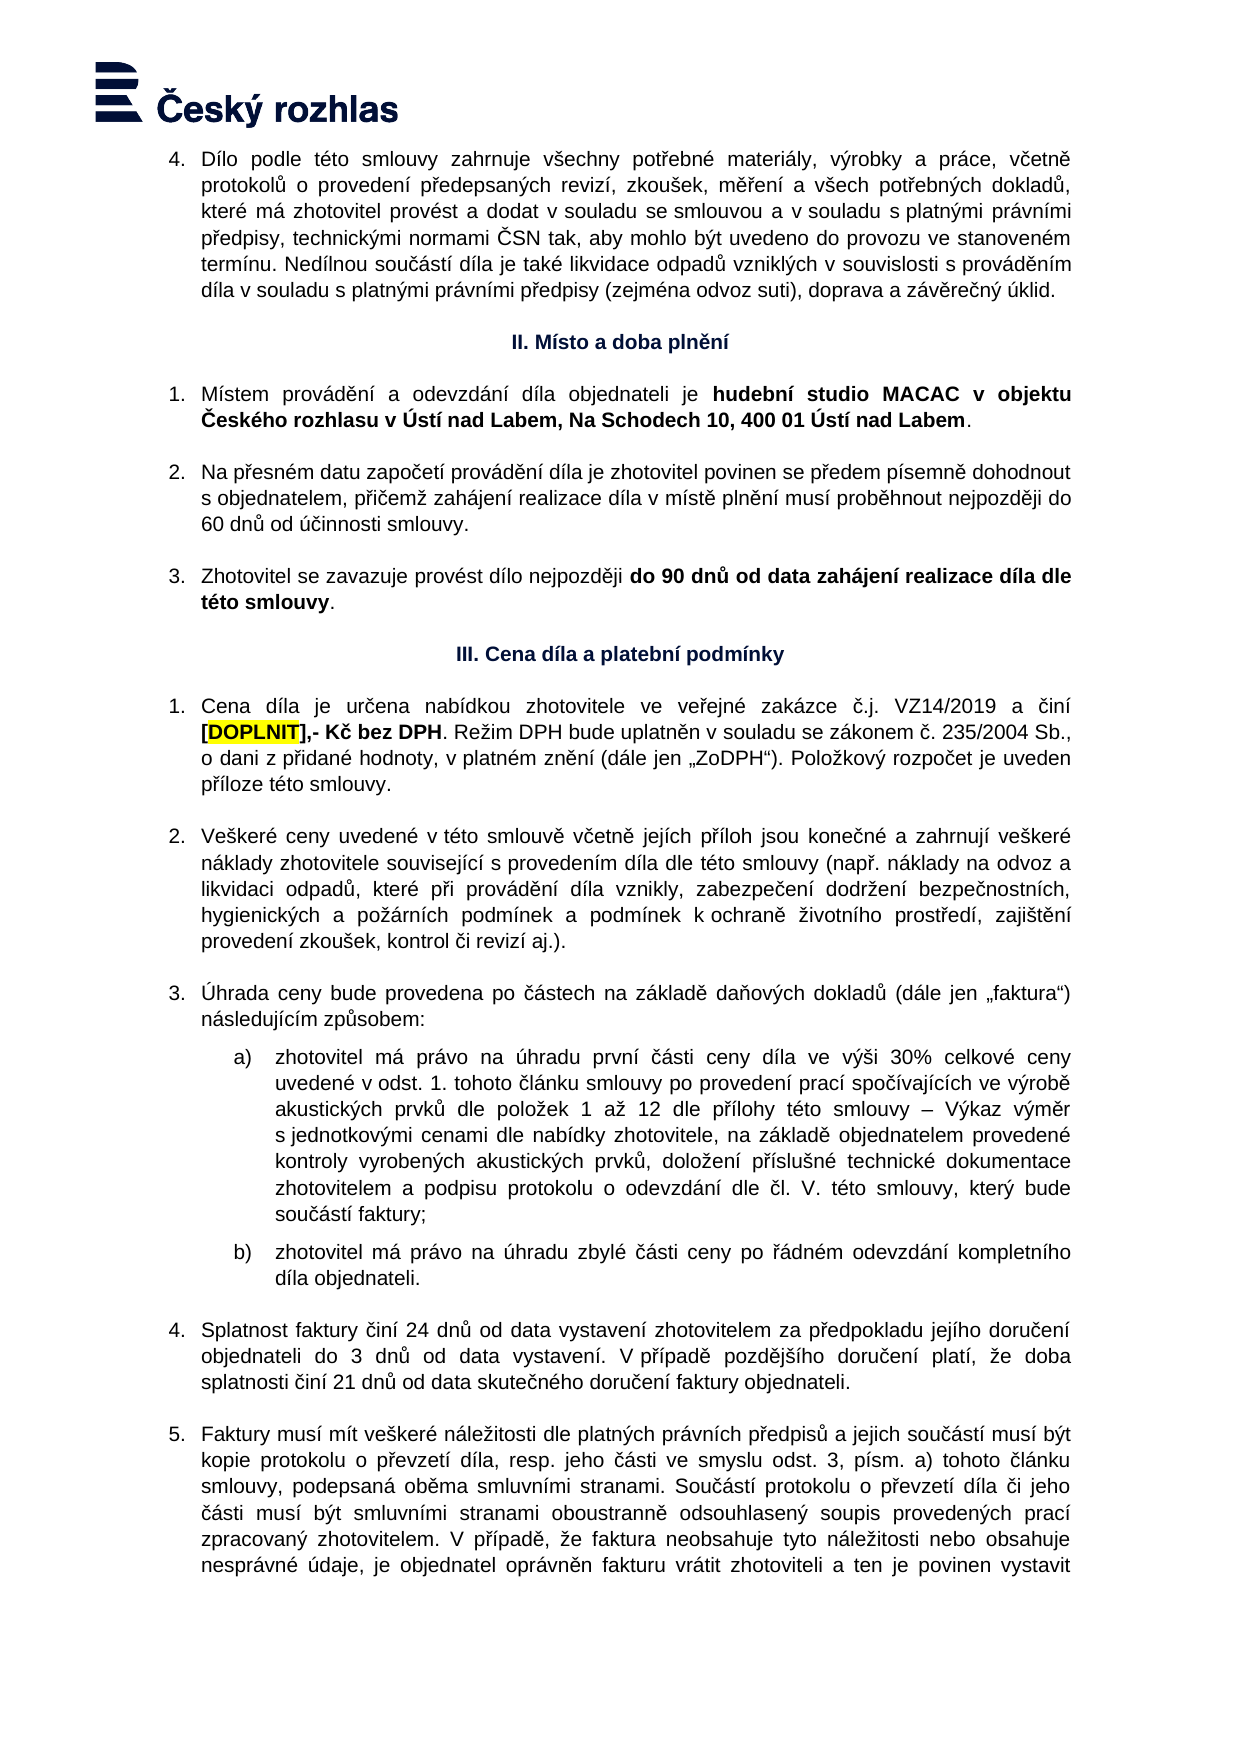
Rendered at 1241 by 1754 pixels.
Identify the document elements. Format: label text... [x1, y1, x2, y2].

list Cena díla je určena nabídkou zhotovitele ve veřejné zakázce č.j. VZ14/2019 a činí [DOPLNIT],- Kč bez DPH. Režim DPH bude uplatněn v souladu se zákonem č. 235/2004 Sb., o dani z přidané hodnoty, v platném znění (dále jen „ZoDPH“). Položkový rozpočet je uveden příloze této smlouvy. [168, 693, 1072, 797]
list Na přesném datu započetí provádění díla je zhotovitel povinen se předem písemně dohodnout s objednatelem, přičemž zahájení realizace díla v místě plnění musí proběhnout nejpozději do 60 dnů od účinnosti smlouvy. [168, 458, 1072, 537]
subtitle Místo a doba plnění [168, 328, 1072, 354]
list Dílo podle této smlouvy zahrnuje všechny potřebné materiály, výrobky a práce, včetně protokolů o provedení předepsaných revizí, zkoušek, měření a všech potřebných dokladů, které má zhotovitel provést a dodat v souladu se smlouvou a v souladu s platnými právními předpisy, technickými normami ČSN tak, aby mohlo být uvedeno do provozu ve stanoveném termínu. Nedílnou součástí díla je také likvidace odpadů vzniklých v souvislosti s prováděním díla v souladu s platnými právními předpisy (zejména odvoz suti), doprava a závěrečný úklid. [168, 146, 1072, 302]
list Zhotovitel se zavazuje provést dílo nejpozději do 90 dnů od data zahájení realizace díla dle této smlouvy. [168, 563, 1072, 615]
list Splatnost faktury činí 24 dnů od data vystavení zhotovitelem za předpokladu jejího doručení objednateli do 3 dnů od data vystavení. V případě pozdějšího doručení platí, že doba splatnosti činí 21 dnů od data skutečného doručení faktury objednateli. [168, 1317, 1072, 1395]
subtitle Cena díla a platební podmínky [168, 641, 1072, 667]
list Veškeré ceny uvedené v této smlouvě včetně jejích příloh jsou konečné a zahrnují veškeré náklady zhotovitele související s provedením díla dle této smlouvy (např. náklady na odvoz a likvidaci odpadů, které při provádění díla vznikly, zabezpečení dodržení bezpečnostních, hygienických a požárních podmínek a podmínek k ochraně životního prostředí, zajištění provedení zkoušek, kontrol či revizí aj.). [168, 823, 1072, 953]
picture [95, 62, 398, 128]
list zhotovitel má právo na úhradu zbylé části ceny po řádném odevzdání kompletního díla objednateli. [233, 1239, 1072, 1291]
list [168, 1421, 1072, 1577]
list zhotovitel má právo na úhradu první části ceny díla ve výši 30% celkové ceny uvedené v odst. 1. tohoto článku smlouvy po provedení prací spočívajících ve výrobě akustických prvků dle položek 1 až 12 dle přílohy této smlouvy – Výkaz výměr s jednotkovými cenami dle nabídky zhotovitele, na základě objednatelem provedené kontroly vyrobených akustických prvků, doložení příslušné technické dokumentace zhotovitelem a podpisu protokolu o odevzdání dle čl. V. této smlouvy, který bude součástí faktury; [233, 1044, 1072, 1226]
list Úhrada ceny bude provedena po částech na základě daňových dokladů (dále jen „faktura“) následujícím způsobem: [168, 979, 1072, 1031]
list Místem provádění a odevzdání díla objednateli je hudební studio MACAC v objektu Českého rozhlasu v Ústí nad Labem, Na Schodech 10, 400 01 Ústí nad Labem. [168, 380, 1072, 432]
